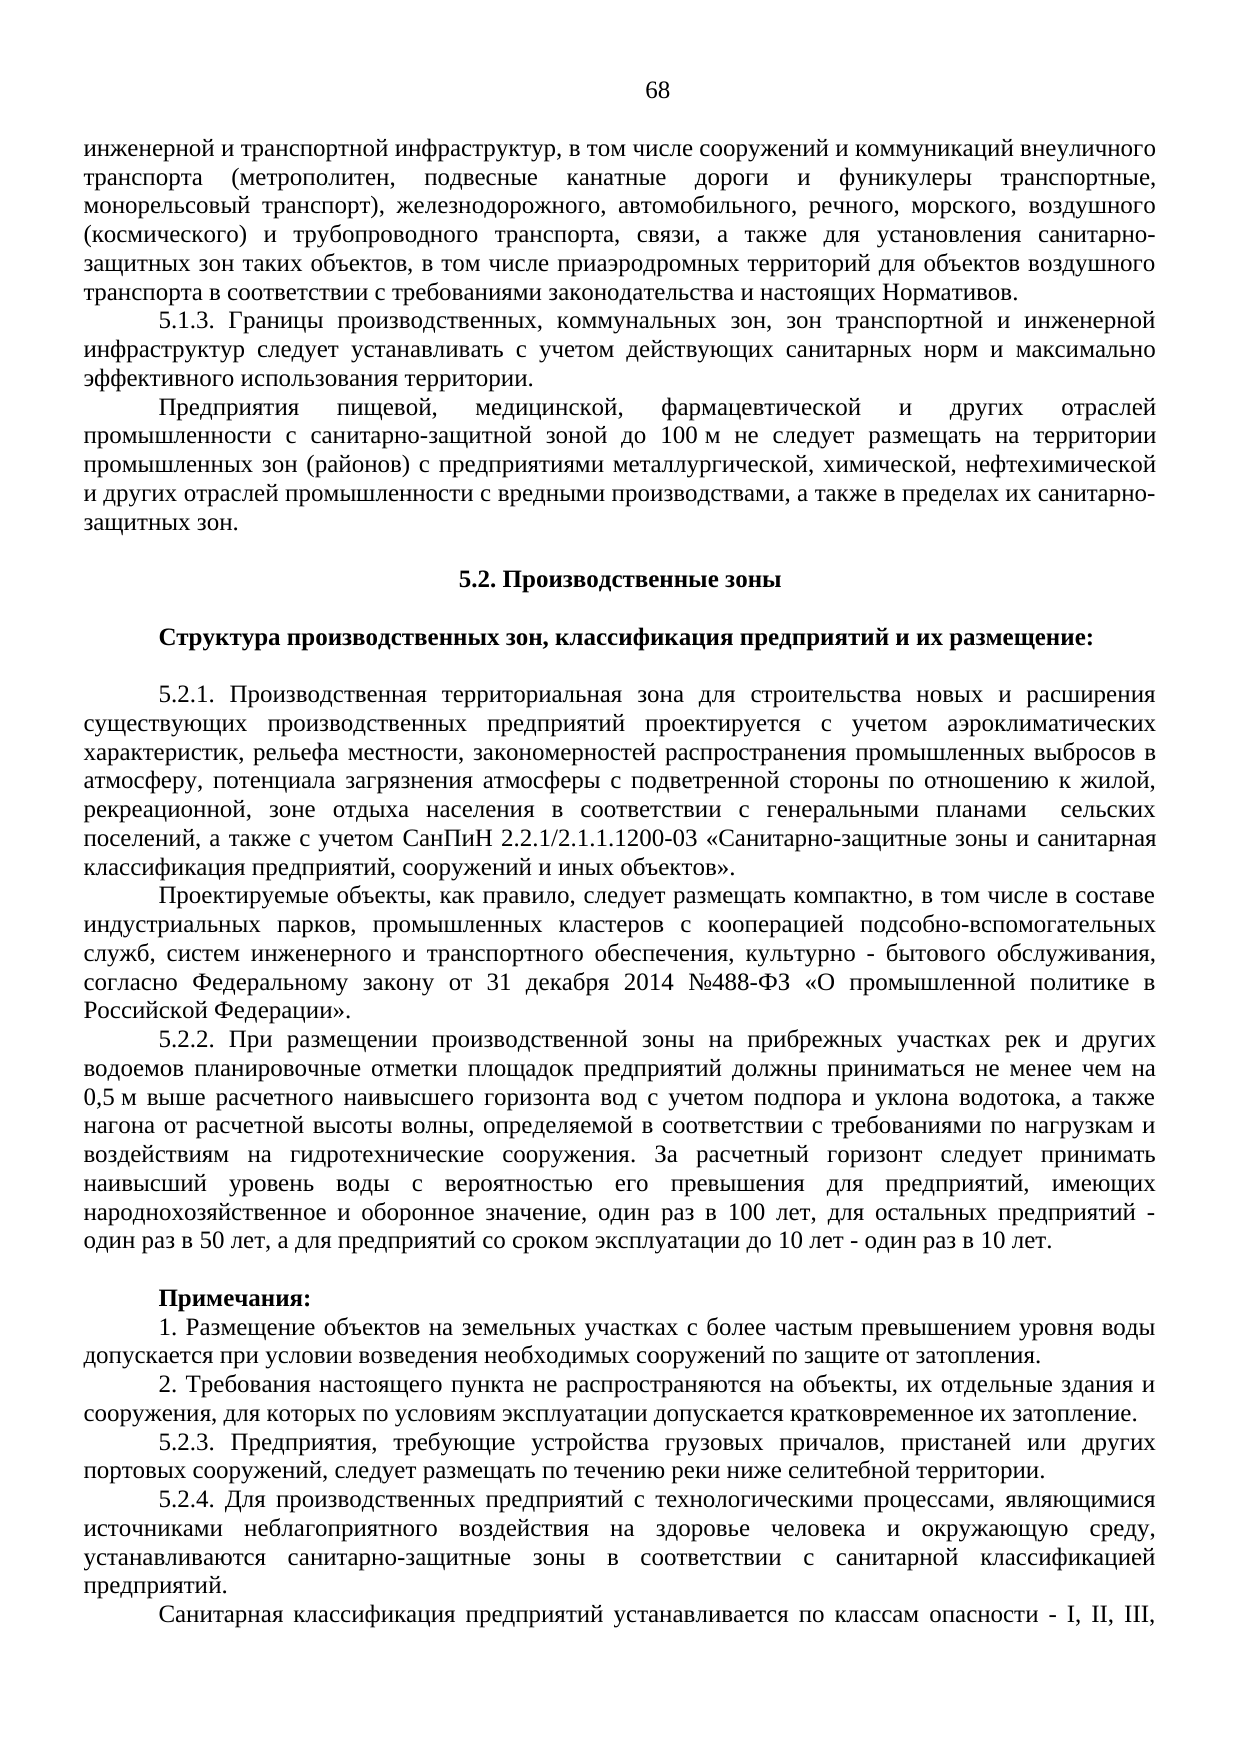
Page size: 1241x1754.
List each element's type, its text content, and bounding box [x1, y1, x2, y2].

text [83, 133, 1157, 305]
text 5.2.3. Предприятия, требующие устройства грузовых причалов, пристаней или других портовых сооружений, следует размещать по течению реки ниже селитебной территории. [83, 1427, 1157, 1484]
text 5.2.2. При размещении производственной зоны на прибрежных участках рек и других водоемов планировочные отметки площадок предприятий должны приниматься не менее чем на 0,5 м выше расчетного наивысшего горизонта вод с учетом подпора и уклона водотока, а также нагона от расчетной высоты волны, определяемой в соответствии с требованиями по нагрузкам и воздействиям на гидротехнические сооружения. За расчетный горизонт следует принимать наивысший уровень воды с вероятностью его превышения для предприятий, имеющих народнохозяйственное и оборонное значение, один раз в 100 лет, для остальных предприятий - один раз в 50 лет, а для предприятий со сроком эксплуатации до 10 лет - один раз в 10 лет. [83, 1024, 1157, 1254]
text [83, 1599, 1157, 1628]
text 5.2.4. Для производственных предприятий с технологическими процессами, являющимися источниками неблагоприятного воздействия на здоровье человека и окружающую среду, устанавливаются санитарно-защитные зоны в соответствии с санитарной классификацией предприятий. [83, 1484, 1157, 1599]
text Структура производственных зон, классификация предприятий и их размещение: [83, 622, 1157, 650]
text Проектируемые объекты, как правило, следует размещать компактно, в том числе в составе индустриальных парков, промышленных кластеров с кооперацией подсобно-вспомогательных служб, систем инженерного и транспортного обеспечения, культурно - бытового обслуживания, согласно Федеральному закону от 31 декабря 2014 №488-ФЗ «О промышленной политике в Российской Федерации». [83, 880, 1157, 1024]
text 5.2.1. Производственная территориальная зона для строительства новых и расширения существующих производственных предприятий проектируется с учетом аэроклиматических характеристик, рельефа местности, закономерностей распространения промышленных выбросов в атмосферу, потенциала загрязнения атмосферы с подветренной стороны по отношению к жилой, рекреационной, зоне отдыха населения в соответствии с генеральными планами сельских поселений, а также с учетом СанПиН 2.2.1/2.1.1.1200-03 «Санитарно-защитные зоны и санитарная классификация предприятий, сооружений и иных объектов». [83, 679, 1157, 880]
text 2. Требования настоящего пункта не распространяются на объекты, их отдельные здания и сооружения, для которых по условиям эксплуатации допускается кратковременное их затопление. [83, 1369, 1157, 1427]
text Предприятия пищевой, медицинской, фармацевтической и других отраслей промышленности с санитарно-защитной зоной до 100 м не следует размещать на территории промышленных зон (районов) с предприятиями металлургической, химической, нефтехимической и других отраслей промышленности с вредными производствами, а также в пределах их санитарно-защитных зон. [83, 392, 1157, 535]
text 1. Размещение объектов на земельных участках с более частым превышением уровня воды допускается при условии возведения необходимых сооружений по защите от затопления. [83, 1312, 1157, 1369]
text Примечания: [83, 1283, 1157, 1312]
subtitle 5.2. Производственные зоны [83, 564, 1157, 593]
text 5.1.3. Границы производственных, коммунальных зон, зон транспортной и инженерной инфраструктур следует устанавливать с учетом действующих санитарных норм и максимально эффективного использования территории. [83, 305, 1157, 392]
